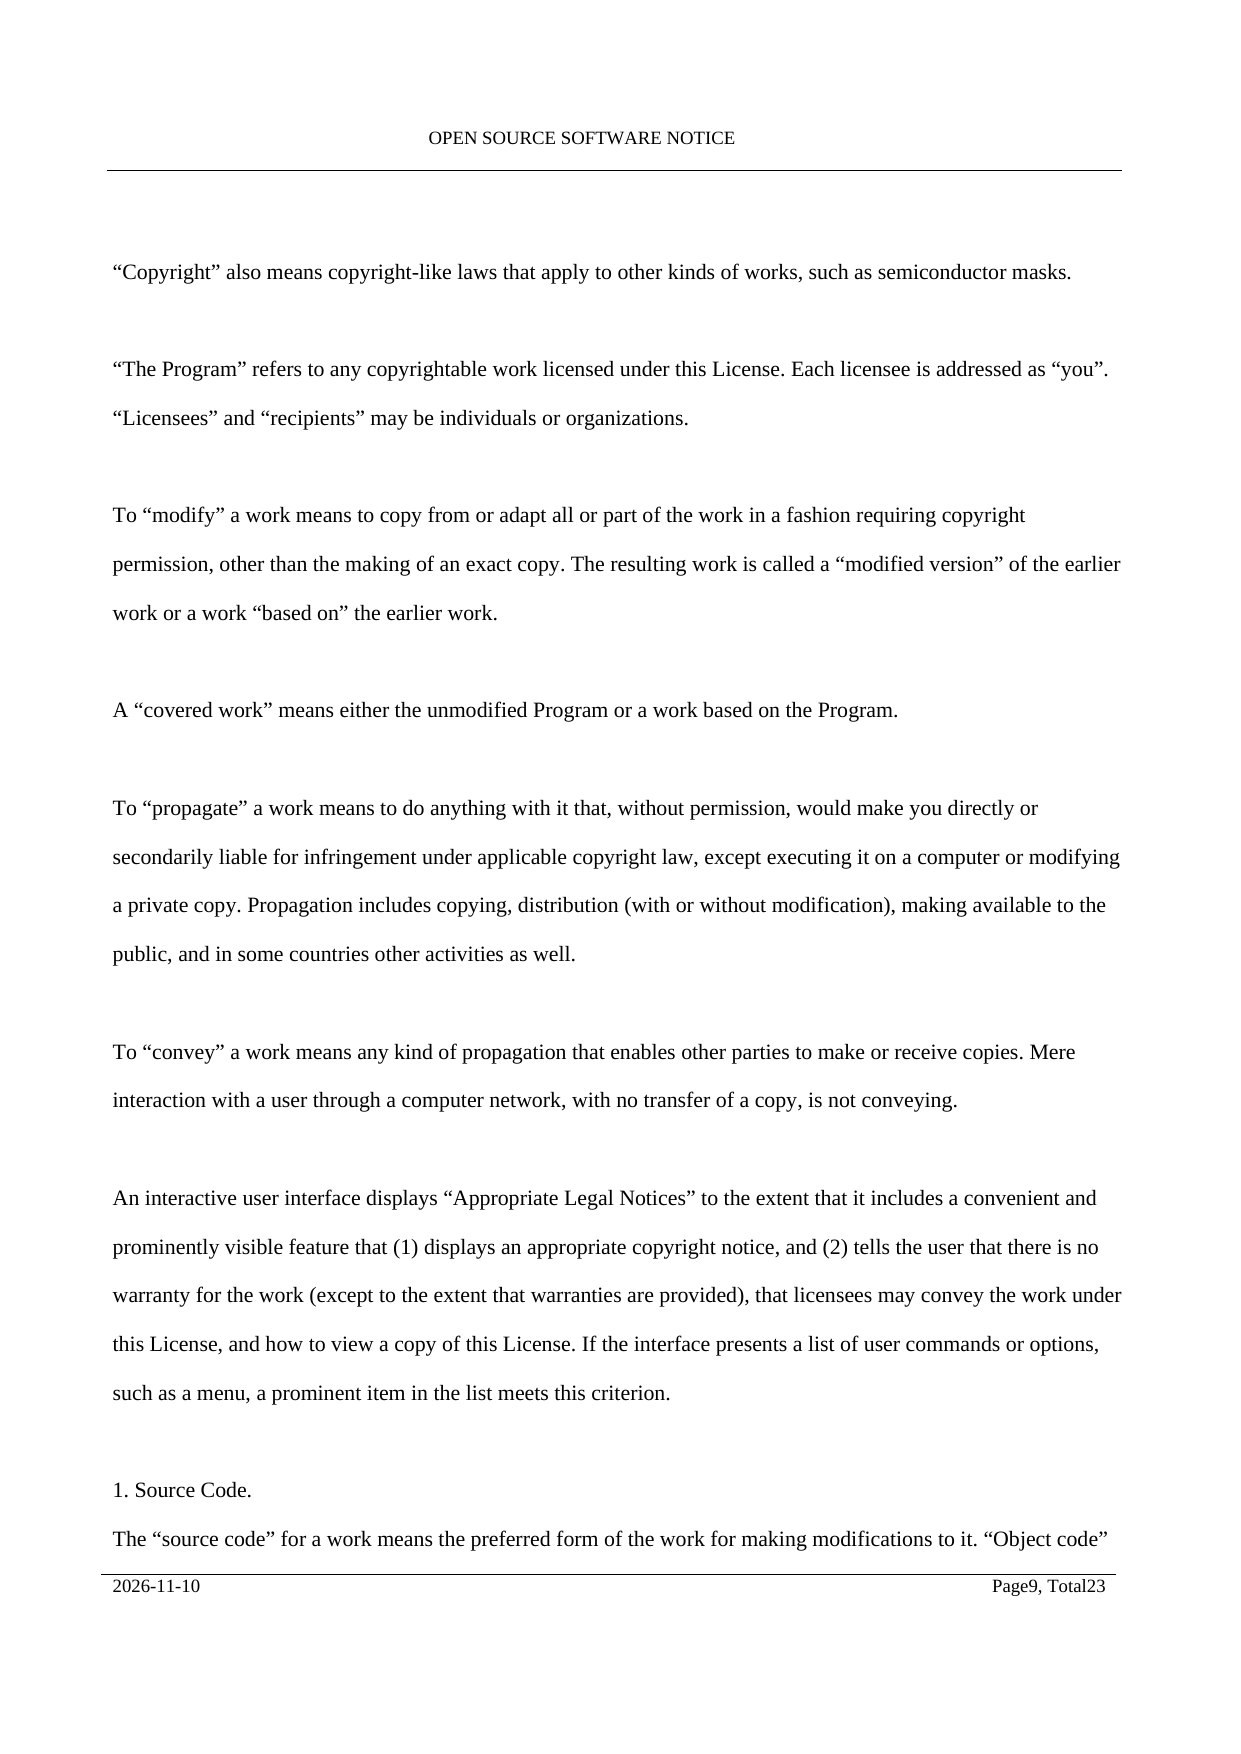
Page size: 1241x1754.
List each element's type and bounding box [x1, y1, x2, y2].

text [112, 206, 1128, 1555]
